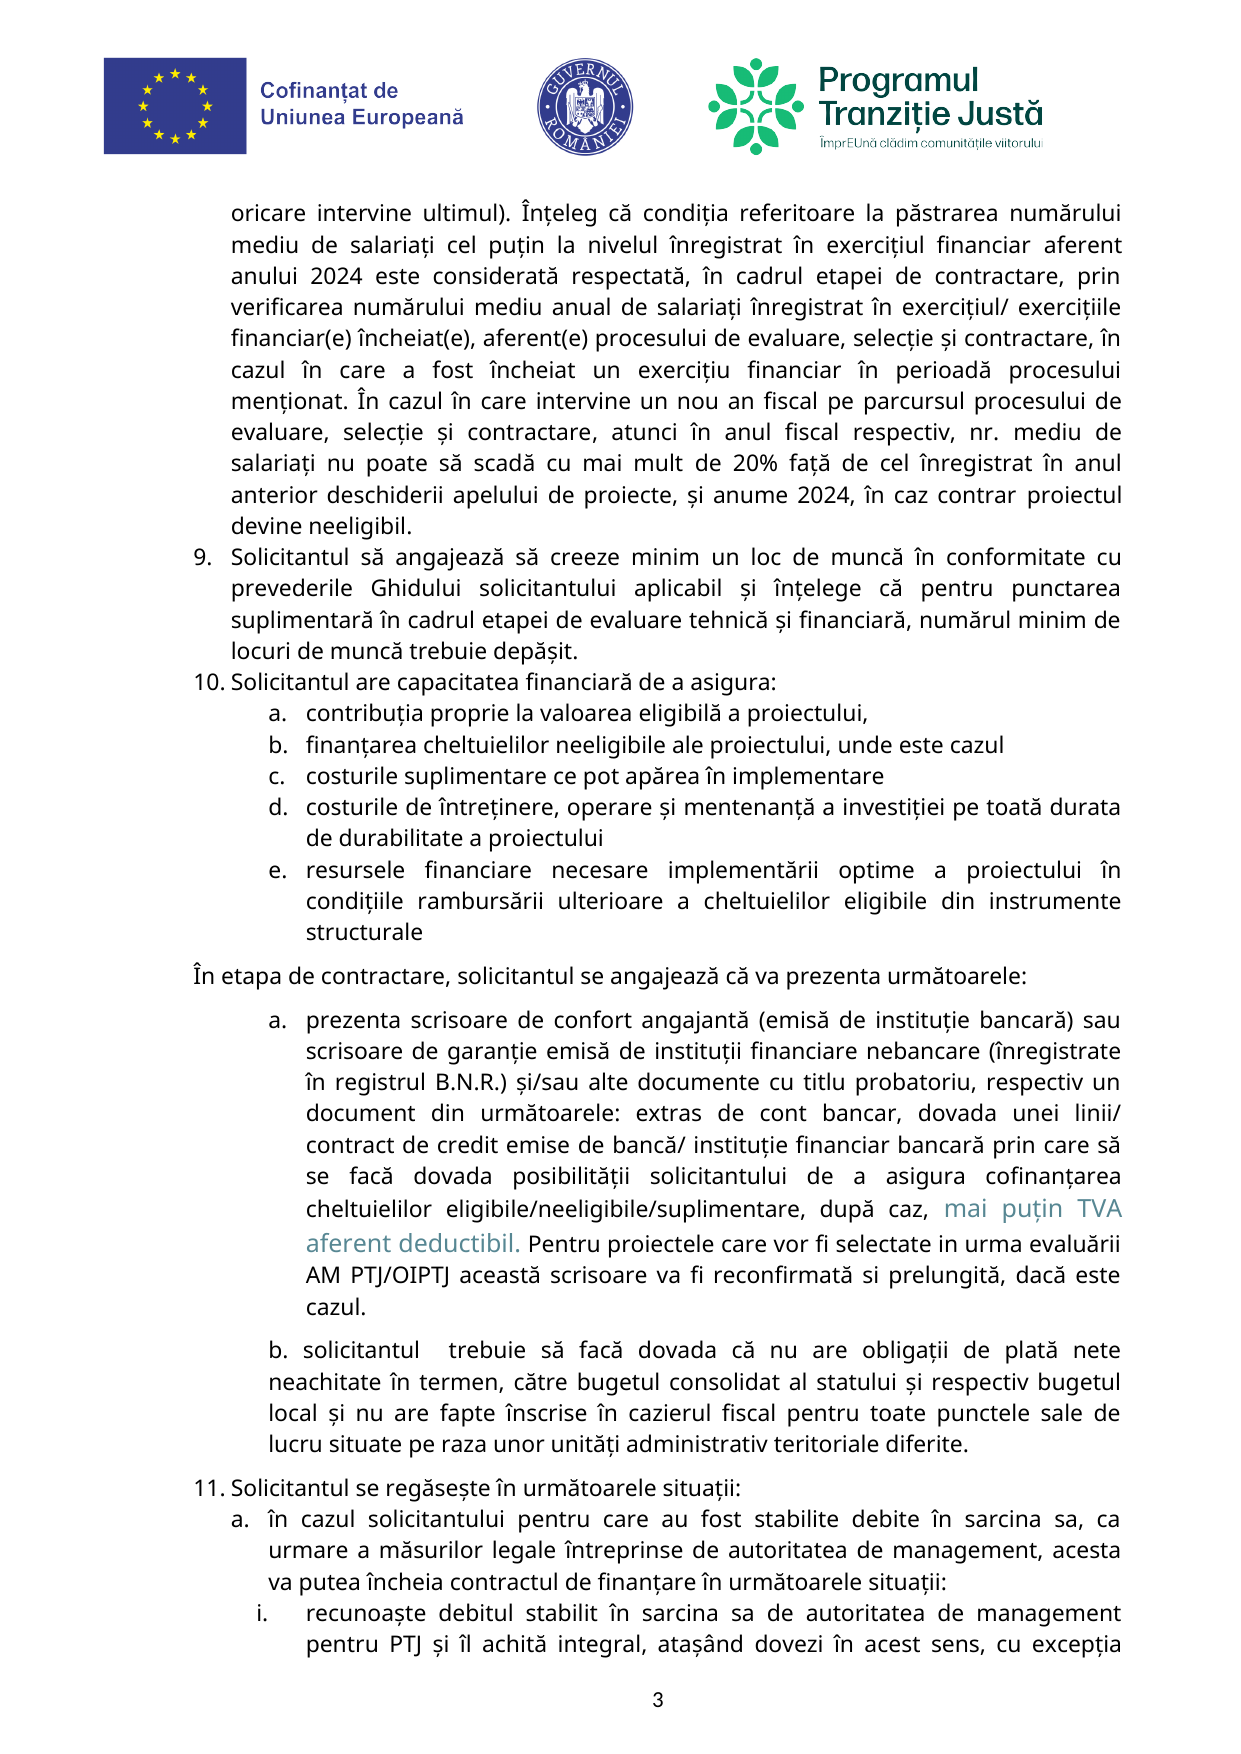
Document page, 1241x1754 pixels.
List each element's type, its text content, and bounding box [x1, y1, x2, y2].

list contribuţia proprie la valoarea eligibilă a proiectului, [268, 697, 1122, 729]
list în cazul solicitantului pentru care au fost stabilite debite în sarcina sa, ca urmare a măsurilor legale întreprinse de autoritatea de management, acesta va putea încheia contractul de finanţare în următoarele situaţii: [231, 1503, 1122, 1597]
text În etapa de contractare, solicitantul se angajează că va prezenta următoarele: [193, 960, 1122, 991]
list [268, 1597, 1122, 1659]
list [193, 197, 1122, 541]
text b. solicitantul trebuie să facă dovada că nu are obligații de plată nete neachitate în termen, către bugetul consolidat al statului și respectiv bugetul local și nu are fapte înscrise în cazierul fiscal pentru toate punctele sale de lucru situate pe raza unor unități administrativ teritoriale diferite. [268, 1334, 1122, 1459]
list Solicitantul să angajează să creeze minim un loc de muncă în conformitate cu prevederile Ghidului solicitantului aplicabil și înțelege că pentru punctarea suplimentară în cadrul etapei de evaluare tehnică și financiară, numărul minim de locuri de muncă trebuie depășit. [193, 541, 1122, 666]
list costurile suplimentare ce pot apărea în implementare [268, 760, 1122, 791]
list costurile de întreținere, operare și mentenanță a investiției pe toată durata de durabilitate a proiectului [268, 791, 1122, 854]
list prezenta scrisoare de confort angajantă (emisă de instituție bancară) sau scrisoare de garanție emisă de instituții financiare nebancare (înregistrate în registrul B.N.R.) și/sau alte documente cu titlu probatoriu, respectiv un document din următoarele: extras de cont bancar, dovada unei linii/ contract de credit emise de bancă/ instituție financiar bancară prin care să se facă dovada posibilității solicitantului de a asigura cofinanțarea cheltuielilor eligibile/neeligibile/suplimentare, după caz, mai puțin TVA aferent deductibil. Pentru proiectele care vor fi selectate in urma evaluării AM PTJ/OIPTJ această scrisoare va fi reconfirmată si prelungită, dacă este cazul. [268, 1004, 1122, 1322]
list finanţarea cheltuielilor neeligibile ale proiectului, unde este cazul [268, 729, 1122, 760]
list resursele financiare necesare implementării optime a proiectului în condiţiile rambursării ulterioare a cheltuielilor eligibile din instrumente structurale [268, 854, 1122, 947]
list Solicitantul are capacitatea financiară de a asigura: [193, 666, 1122, 697]
list Solicitantul se regăsește în următoarele situații: [193, 1472, 1122, 1503]
